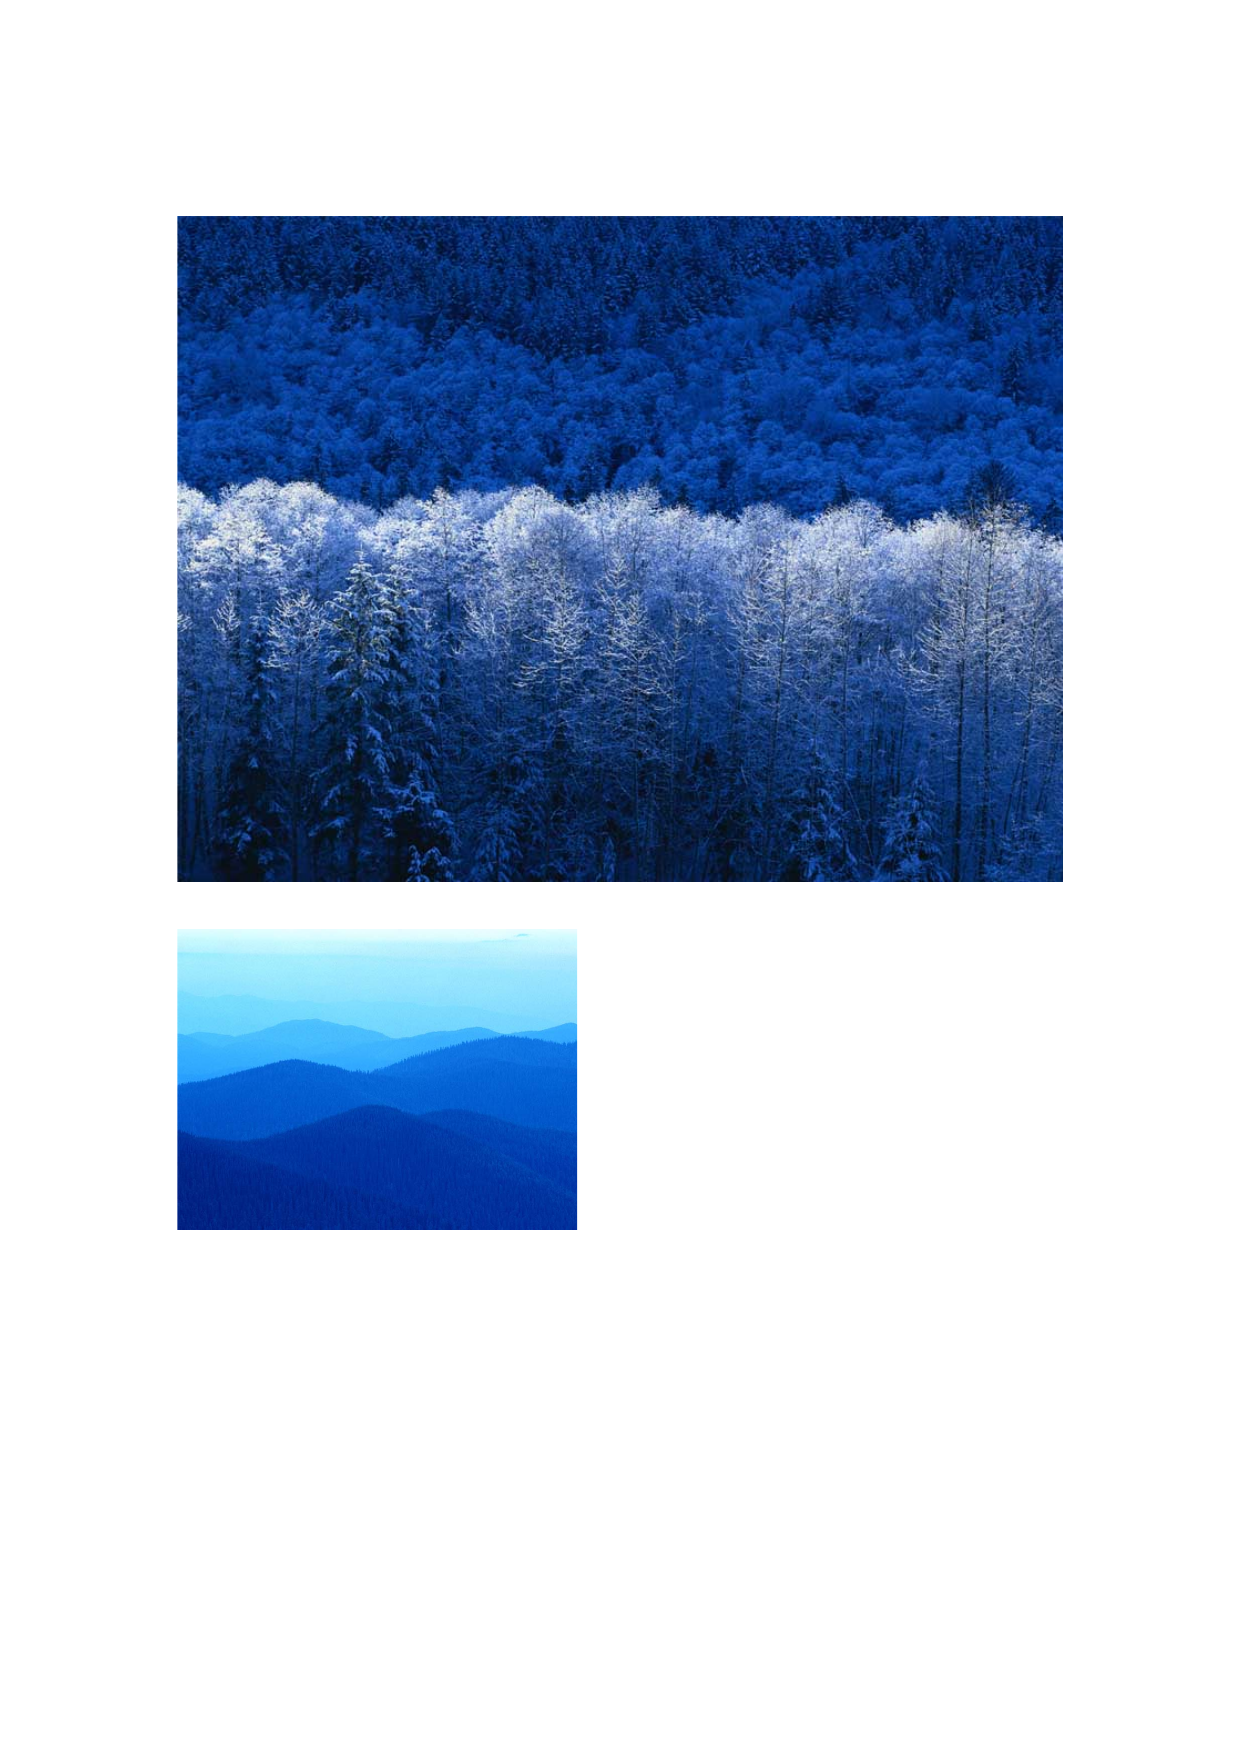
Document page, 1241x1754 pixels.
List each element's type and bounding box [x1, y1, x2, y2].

picture [177, 216, 1063, 882]
picture [177, 929, 578, 1230]
